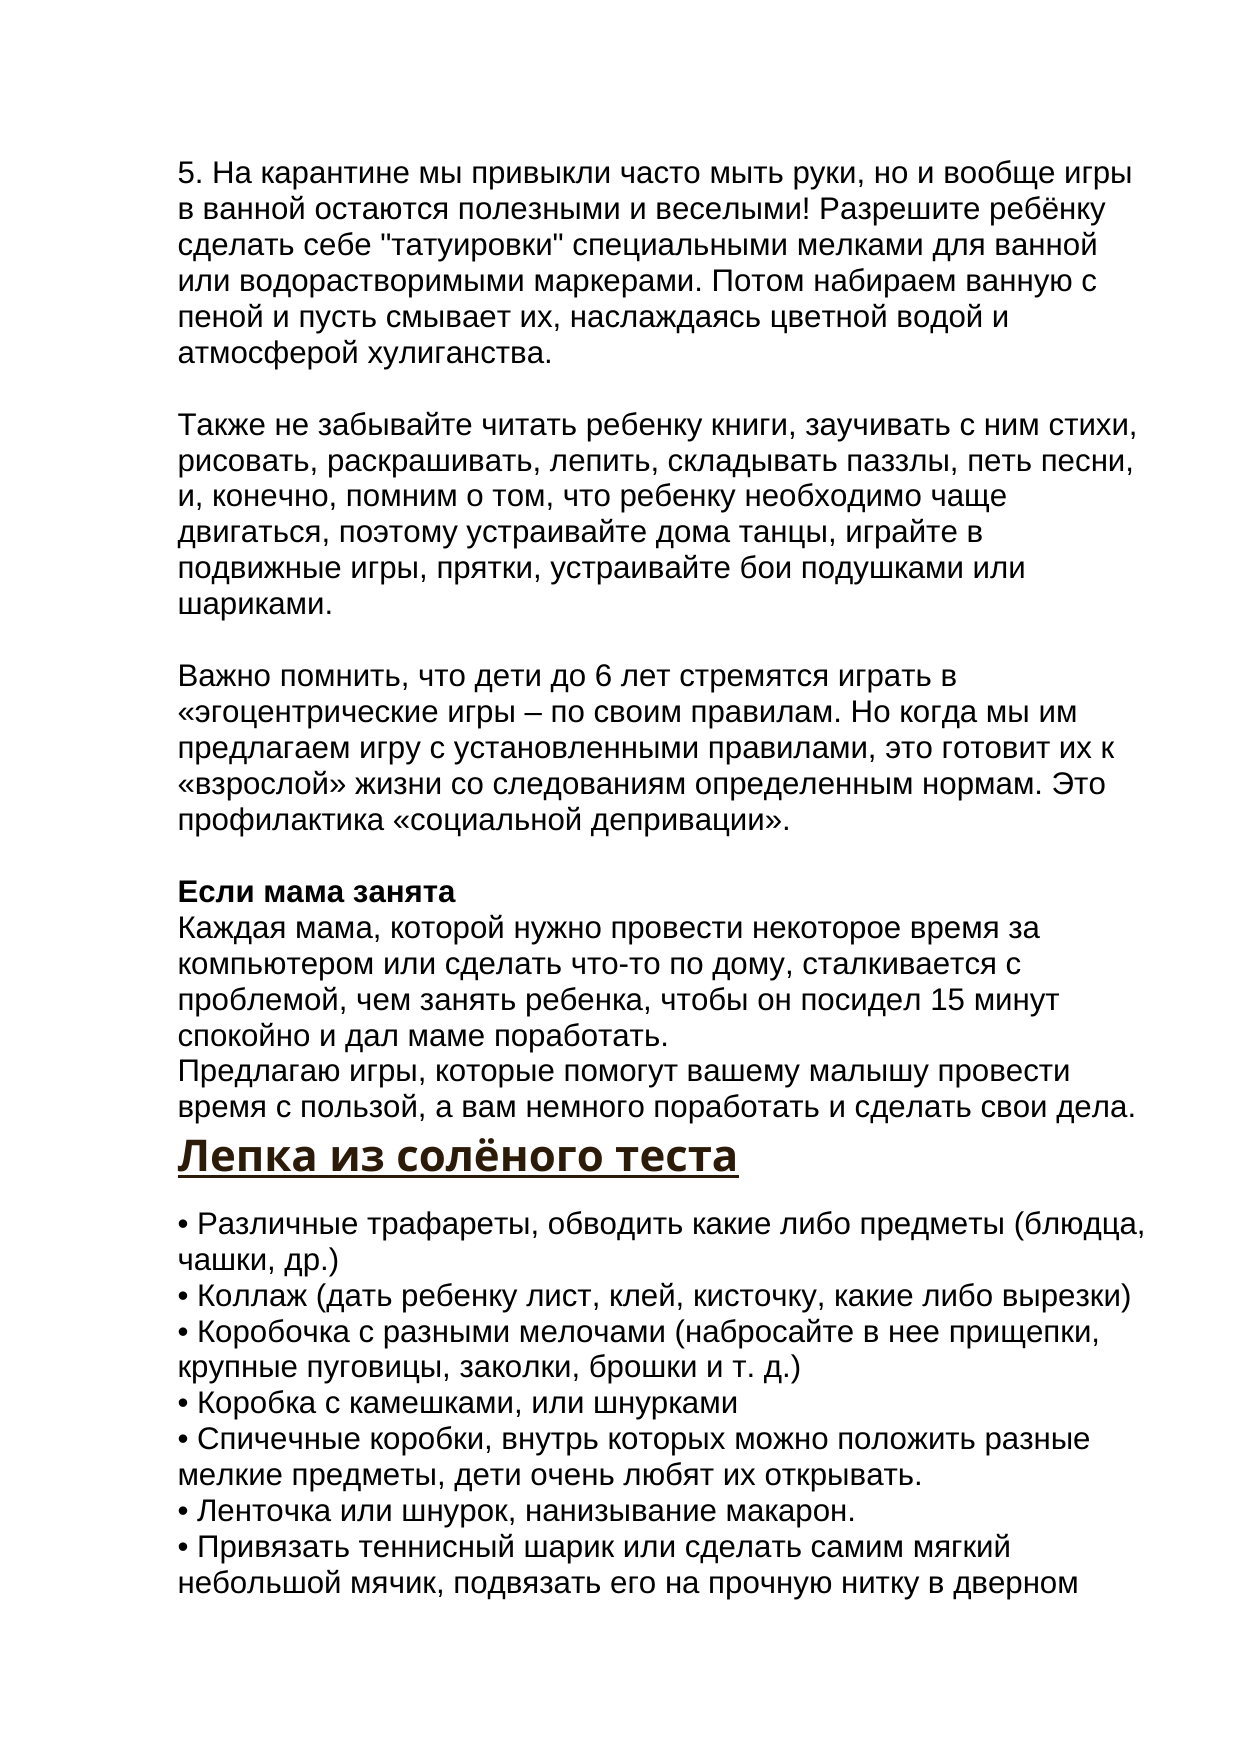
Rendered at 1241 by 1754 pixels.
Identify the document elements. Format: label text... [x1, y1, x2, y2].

text Лепка из солёного теста [177, 1124, 1152, 1184]
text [177, 1205, 1152, 1600]
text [177, 118, 1152, 1124]
